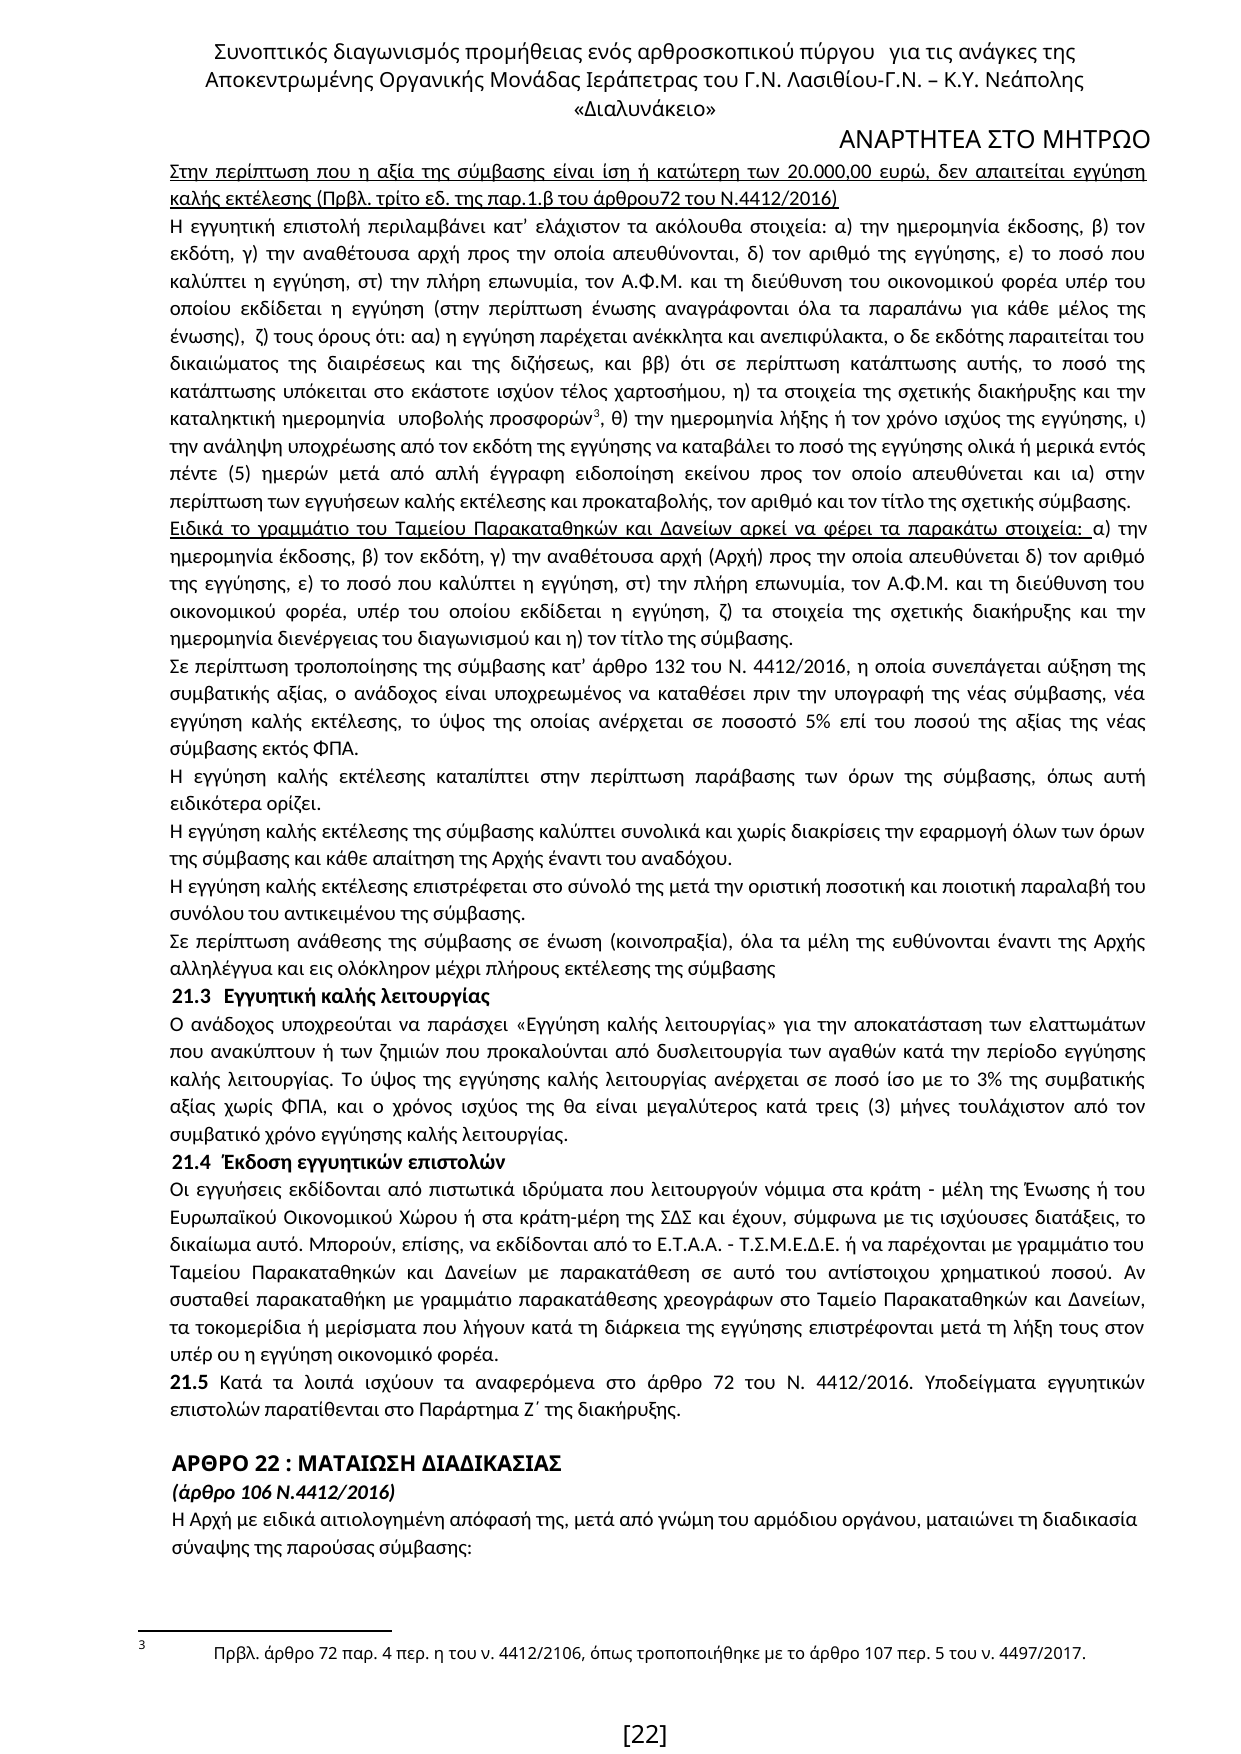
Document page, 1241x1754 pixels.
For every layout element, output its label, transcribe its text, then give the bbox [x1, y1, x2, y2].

list Εγγυητική καλής λειτουργίας [172, 981, 1151, 1009]
text Ο ανάδοχος υποχρεούται να παράσχει «Εγγύηση καλής λειτουργίας» για την αποκατάσταση των ελαττωμάτων που ανακύπτουν ή των ζημιών που προκαλούνται από δυσλειτουργία των αγαθών κατά την περίοδο εγγύησης καλής λειτουργίας. Το ύψος της εγγύησης καλής λειτουργίας ανέρχεται σε ποσό ίσο με το 3% της συμβατικής αξίας χωρίς ΦΠΑ, και ο χρόνος ισχύος της θα είναι μεγαλύτερος κατά τρεις (3) μήνες τουλάχιστον από τον συμβατικό χρόνο εγγύησης καλής λειτουργίας. [169, 1009, 1147, 1147]
text Σε περίπτωση τροποποίησης της σύμβασης κατ’ άρθρο 132 του Ν. 4412/2016, η οποία συνεπάγεται αύξηση της συμβατικής αξίας, ο ανάδοχος είναι υποχρεωμένος να καταθέσει πριν την υπογραφή της νέας σύμβασης, νέα εγγύηση καλής εκτέλεσης, το ύψος της οποίας ανέρχεται σε ποσοστό 5% επί του ποσού της αξίας της νέας σύμβασης εκτός ΦΠΑ. [169, 651, 1147, 761]
text Οι εγγυήσεις εκδίδονται από πιστωτικά ιδρύματα που λειτουργούν νόμιμα στα κράτη - μέλη της Ένωσης ή του Ευρωπαϊκού Οικονομικού Χώρου ή στα κράτη-μέρη της ΣΔΣ και έχουν, σύμφωνα με τις ισχύουσες διατάξεις, το δικαίωμα αυτό. Μπορούν, επίσης, να εκδίδονται από το Ε.Τ.Α.Α. - Τ.Σ.Μ.Ε.Δ.Ε. ή να παρέχονται με γραμμάτιο του Ταμείου Παρακαταθηκών και Δανείων με παρακατάθεση σε αυτό του αντίστοιχου χρηματικού ποσού. Αν συσταθεί παρακαταθήκη με γραμμάτιο παρακατάθεσης χρεογράφων στο Ταμείο Παρακαταθηκών και Δανείων, τα τοκομερίδια ή μερίσματα που λήγουν κατά τη διάρκεια της εγγύησης επιστρέφονται μετά τη λήξη τους στον υπέρ ου η εγγύηση οικονομικό φορέα. [169, 1175, 1147, 1367]
text Ειδικά το γραμμάτιο του Ταμείου Παρακαταθηκών και Δανείων αρκεί να φέρει τα παρακάτω στοιχεία: α) την ημερομηνία έκδοσης, β) τον εκδότη, γ) την αναθέτουσα αρχή (Αρχή) προς την οποία απευθύνεται δ) τον αριθμό της εγγύησης, ε) το ποσό που καλύπτει η εγγύηση, στ) την πλήρη επωνυμία, τον Α.Φ.Μ. και τη διεύθυνση του οικονομικού φορέα, υπέρ του οποίου εκδίδεται η εγγύηση, ζ) τα στοιχεία της σχετικής διακήρυξης και την ημερομηνία διενέργειας του διαγωνισμού και η) τον τίτλο της σύμβασης. [169, 514, 1147, 651]
list Έκδοση εγγυητικών επιστολών [172, 1147, 1151, 1175]
text Η εγγύηση καλής εκτέλεσης της σύμβασης καλύπτει συνολικά και χωρίς διακρίσεις την εφαρμογή όλων των όρων της σύμβασης και κάθε απαίτηση της Αρχής έναντι του αναδόχου. [169, 816, 1147, 871]
text 21.5 Κατά τα λοιπά ισχύουν τα αναφερόμενα στο άρθρο 72 του Ν. 4412/2016. Υποδείγματα εγγυητικών επιστολών παρατίθενται στο Παράρτημα Ζ΄ της διακήρυξης. [169, 1367, 1147, 1422]
text Η εγγύηση καλής εκτέλεσης επιστρέφεται στο σύνολό της μετά την οριστική ποσοτική και ποιοτική παραλαβή του συνόλου του αντικειμένου της σύμβασης. [169, 871, 1147, 926]
text Σε περίπτωση ανάθεσης της σύμβασης σε ένωση (κοινοπραξία), όλα τα μέλη της ευθύνονται έναντι της Αρχής αλληλέγγυα και εις ολόκληρον μέχρι πλήρους εκτέλεσης της σύμβασης [169, 926, 1147, 981]
text Η Αρχή με ειδικά αιτιολογημένη απόφασή της, μετά από γνώμη του αρμόδιου οργάνου, ματαιώνει τη διαδικασία σύναψης της παρούσας σύμβασης: [172, 1505, 1147, 1560]
text ΑΡΘΡΟ 22 : ΜΑΤΑΙΩΣΗ ΔΙΑΔΙΚΑΣΙΑΣ [172, 1450, 1151, 1477]
text (άρθρο 106 Ν.4412/2016) [172, 1477, 1151, 1505]
text Η εγγυητική επιστολή περιλαμβάνει κατ’ ελάχιστον τα ακόλουθα στοιχεία: α) την ημερομηνία έκδοσης, β) τον εκδότη, γ) την αναθέτουσα αρχή προς την οποία απευθύνονται, δ) τον αριθμό της εγγύησης, ε) το ποσό που καλύπτει η εγγύηση, στ) την πλήρη επωνυμία, τον Α.Φ.Μ. και τη διεύθυνση του οικονομικού φορέα υπέρ του οποίου εκδίδεται η εγγύηση (στην περίπτωση ένωσης αναγράφονται όλα τα παραπάνω για κάθε μέλος της ένωσης), ζ) τους όρους ότι: αα) η εγγύηση παρέχεται ανέκκλητα και ανεπιφύλακτα, ο δε εκδότης παραιτείται του δικαιώματος της διαιρέσεως και της διζήσεως, και ββ) ότι σε περίπτωση κατάπτωσης αυτής, το ποσό της κατάπτωσης υπόκειται στο εκάστοτε ισχύον τέλος χαρτοσήμου, η) τα στοιχεία της σχετικής διακήρυξης και την καταληκτική ημερομηνία υποβολής προσφορών, θ) την ημερομηνία λήξης ή τον χρόνο ισχύος της εγγύησης, ι) την ανάληψη υποχρέωσης από τον εκδότη της εγγύησης να καταβάλει το ποσό της εγγύησης ολικά ή μερικά εντός πέντε (5) ημερών μετά από απλή έγγραφη ειδοποίηση εκείνου προς τον οποίο απευθύνεται και ια) στην περίπτωση των εγγυήσεων καλής εκτέλεσης και προκαταβολής, τον αριθμό και τον τίτλο της σχετικής σύμβασης. [169, 211, 1147, 514]
text Στην περίπτωση που η αξία της σύμβασης είναι ίση ή κατώτερη των 20.000,00 ευρώ, δεν απαιτείται εγγύηση καλής εκτέλεσης (Πρβλ. τρίτο εδ. της παρ.1.β του άρθρου72 του Ν.4412/2016) [169, 181, 1147, 211]
text Στην περίπτωση που η αξία της σύμβασης είναι ίση ή κατώτερη των 20.000,00 ευρώ, δεν απαιτείται εγγύηση καλής εκτέλεσης (Πρβλ. τρίτο εδ. της παρ.1.β του άρθρου72 του Ν.4412/2016) [169, 156, 1147, 180]
text Η εγγύηση καλής εκτέλεσης καταπίπτει στην περίπτωση παράβασης των όρων της σύμβασης, όπως αυτή ειδικότερα ορίζει. [169, 761, 1147, 816]
